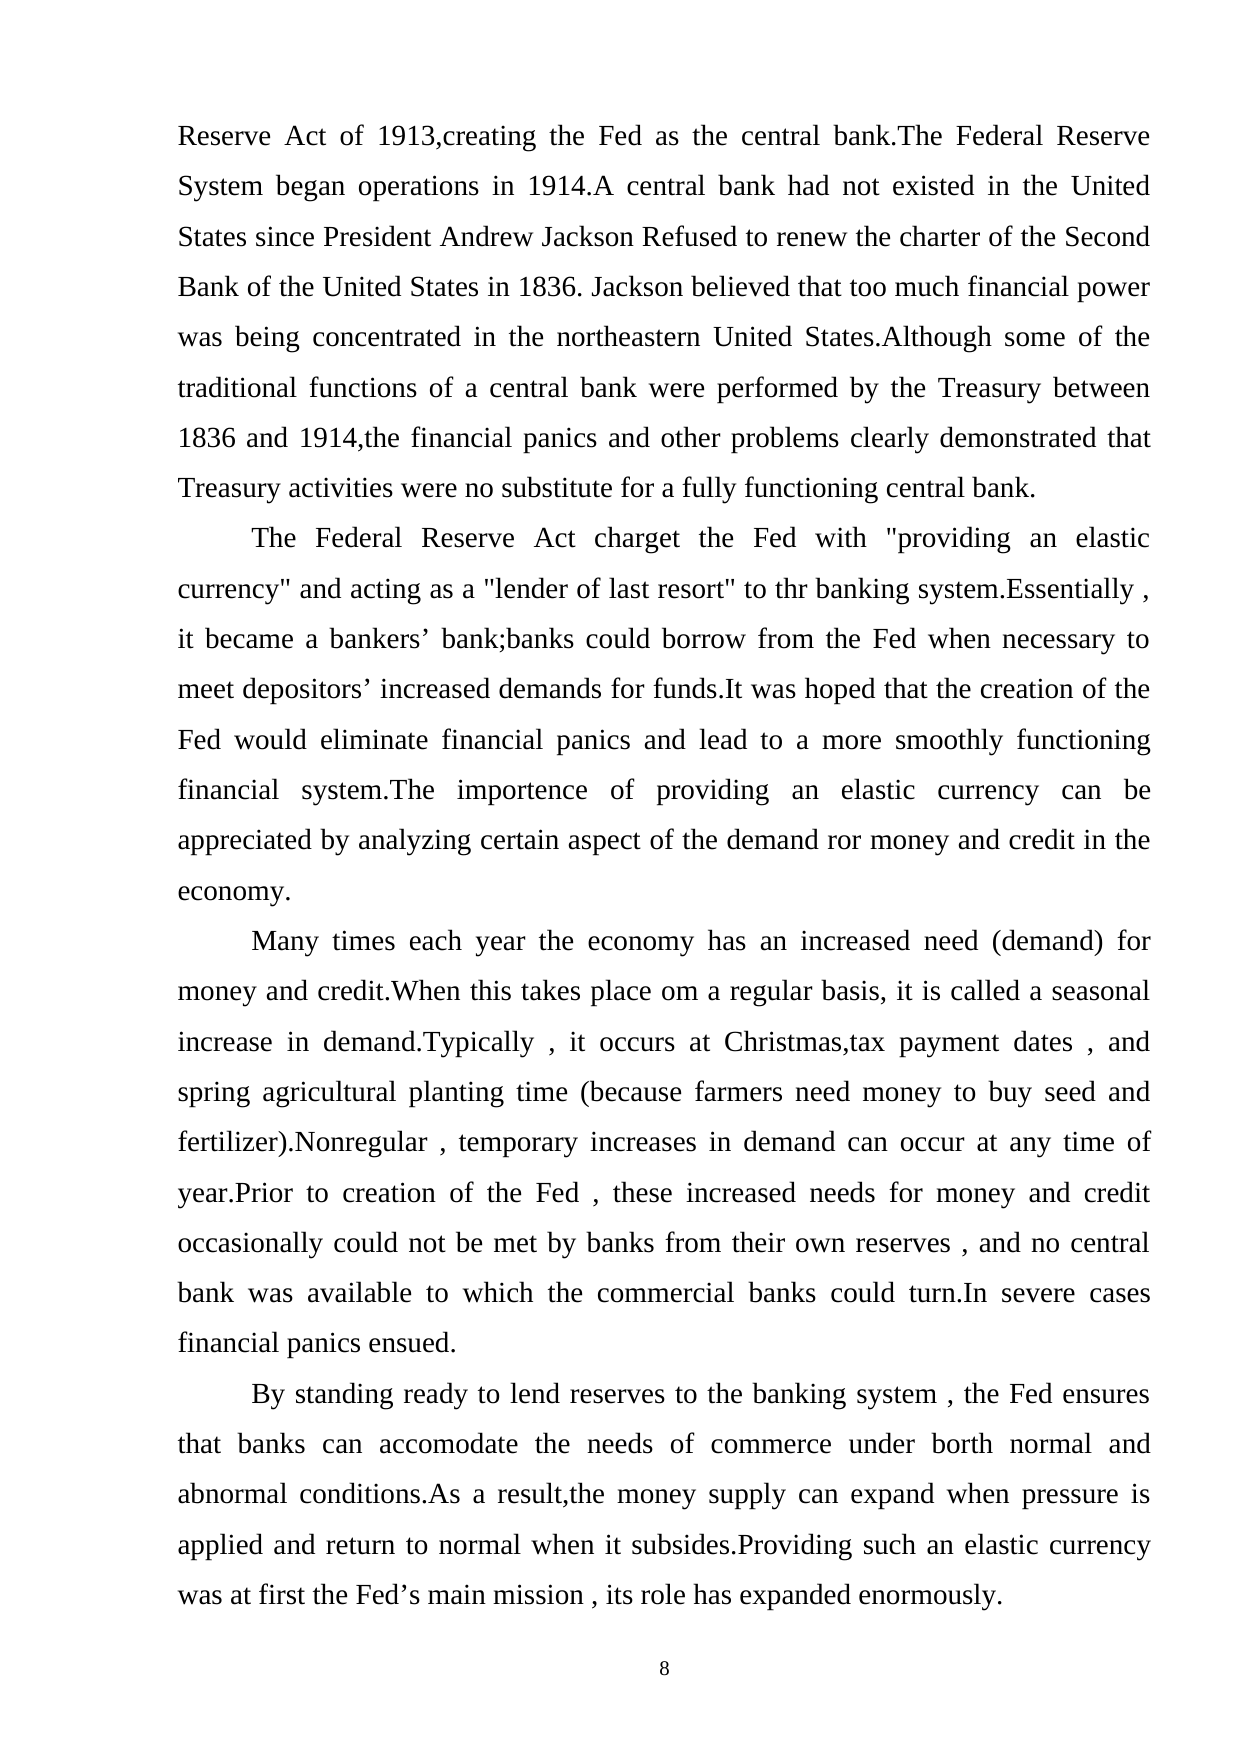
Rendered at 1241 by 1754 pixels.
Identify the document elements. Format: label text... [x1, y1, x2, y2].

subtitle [177, 118, 1152, 504]
subtitle By standing ready to lend reserves to the banking system , the Fed ensures that banks can accomodate the needs of commerce under borth normal and abnormal conditions.As a result,the money supply can expand when pressure is applied and return to normal when it subsides.Providing such an elastic currency was at first the Fed’s main mission , its role has expanded enormously. [177, 1376, 1152, 1611]
subtitle The Federal Reserve Act charget the Fed with "providing an elastic currency" and acting as a "lender of last resort" to thr banking system.Essentially , it became a bankers’ bank;banks could borrow from the Fed when necessary to meet depositors’ increased demands for funds.It was hoped that the creation of the Fed would eliminate financial panics and lead to a more smoothly functioning financial system.The importence of providing an elastic currency can be appreciated by analyzing certain aspect of the demand ror money and credit in the economy. [177, 521, 1152, 906]
subtitle Many times each year the economy has an increased need (demand) for money and credit.When this takes place om a regular basis, it is called a seasonal increase in demand.Typically , it occurs at Christmas,tax payment dates , and spring agricultural planting time (because farmers need money to buy seed and fertilizer).Nonregular , temporary increases in demand can occur at any time of year.Prior to creation of the Fed , these increased needs for money and credit occasionally could not be met by banks from their own reserves , and no central bank was available to which the commercial banks could turn.In severe cases financial panics ensued. [177, 923, 1152, 1359]
